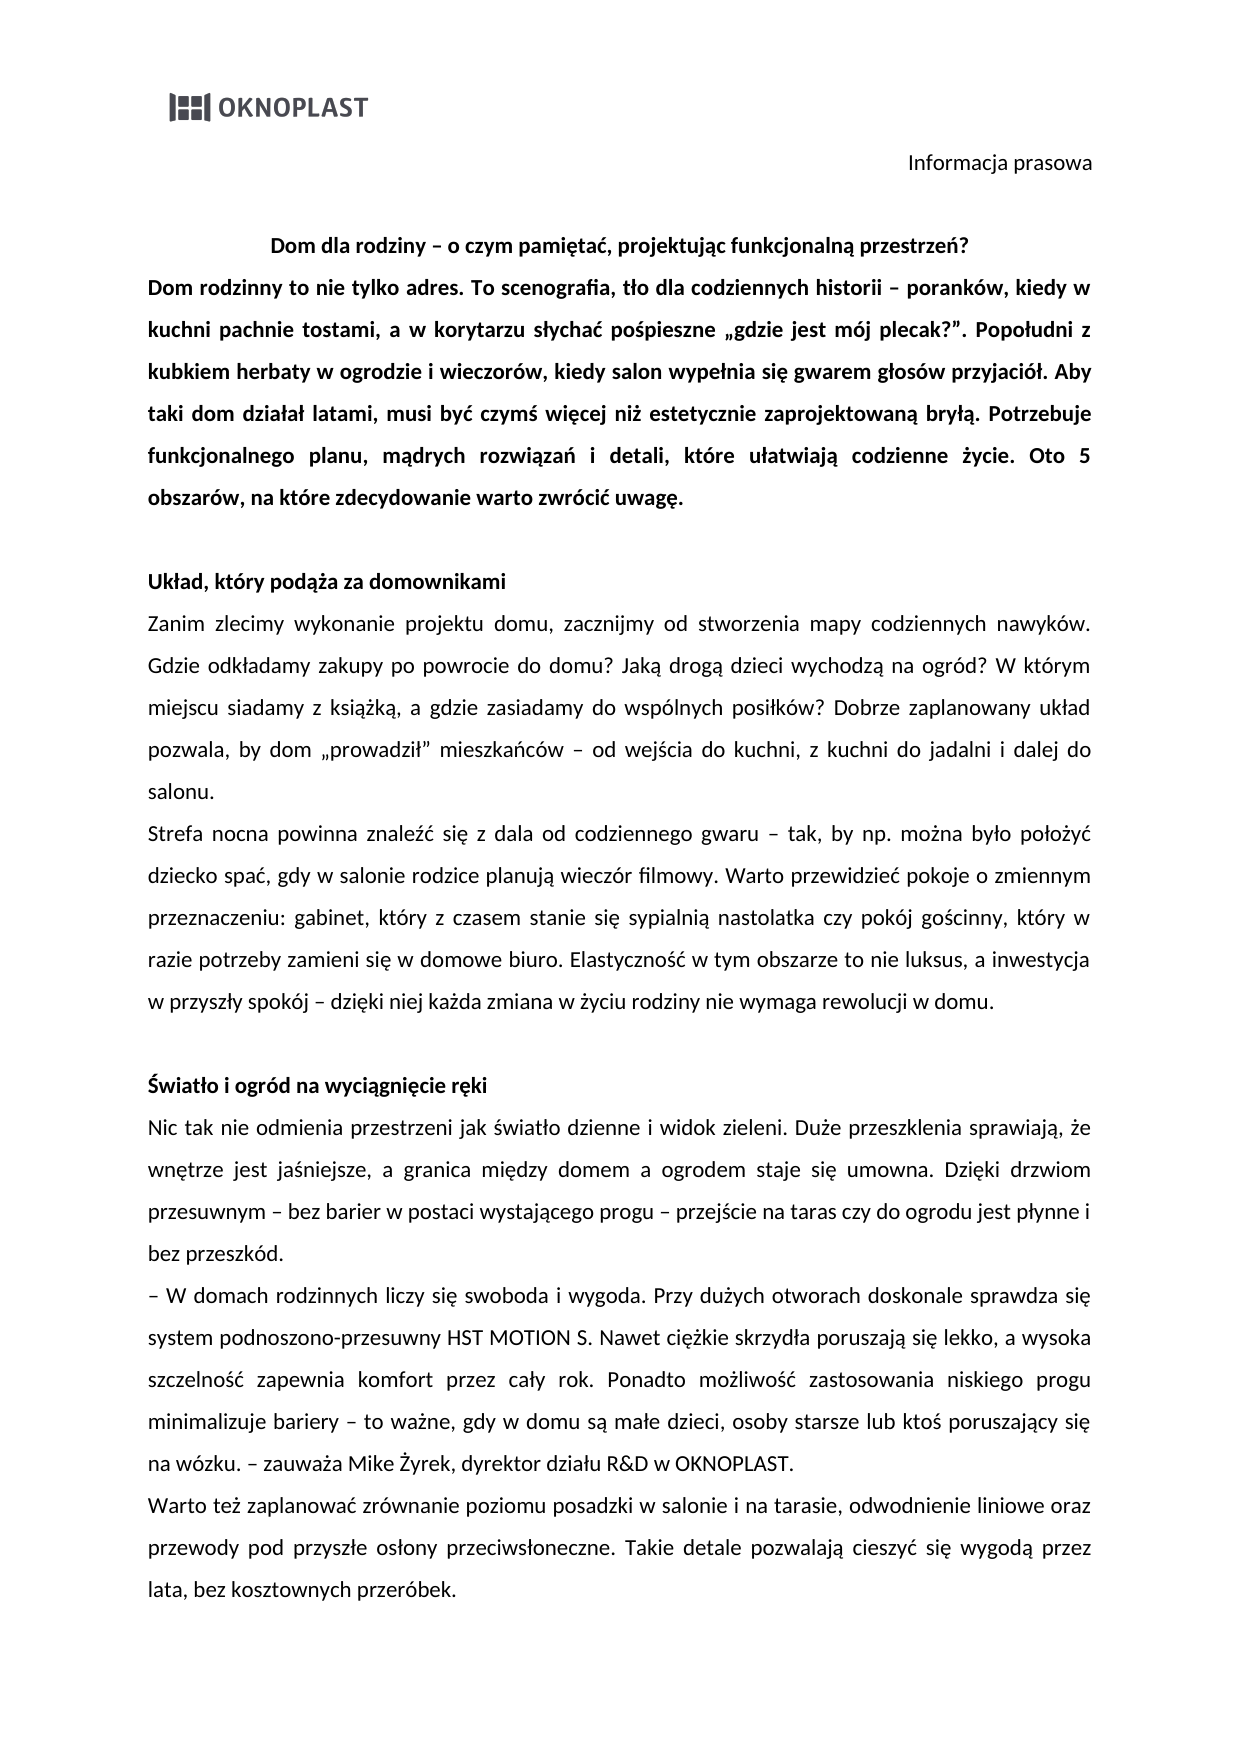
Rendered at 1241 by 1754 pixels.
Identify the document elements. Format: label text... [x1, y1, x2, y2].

text Dom rodzinny to nie tylko adres. To scenografia, tło dla codziennych historii – poranków, kiedy w kuchni pachnie tostami, a w korytarzu słychać pośpieszne „gdzie jest mój plecak?”. Popołudni z kubkiem herbaty w ogrodzie i wieczorów, kiedy salon wypełnia się gwarem głosów przyjaciół. Aby taki dom działał latami, musi być czymś więcej niż estetycznie zaprojektowaną bryłą. Potrzebuje funkcjonalnego planu, mądrych rozwiązań i detali, które ułatwiają codzienne życie. Oto 5 obszarów, na które zdecydowanie warto zwrócić uwagę. [148, 273, 1093, 511]
text Światło i ogród na wyciągnięcie ręki [148, 1071, 1093, 1099]
text Zanim zlecimy wykonanie projektu domu, zacznijmy od stworzenia mapy codziennych nawyków. Gdzie odkładamy zakupy po powrocie do domu? Jaką drogą dzieci wychodzą na ogród? W którym miejscu siadamy z książką, a gdzie zasiadamy do wspólnych posiłków? Dobrze zaplanowany układ pozwala, by dom „prowadził” mieszkańców – od wejścia do kuchni, z kuchni do jadalni i dalej do salonu. [148, 609, 1093, 805]
text Nic tak nie odmienia przestrzeni jak światło dzienne i widok zieleni. Duże przeszklenia sprawiają, że wnętrze jest jaśniejsze, a granica między domem a ogrodem staje się umowna. Dzięki drzwiom przesuwnym – bez barier w postaci wystającego progu – przejście na taras czy do ogrodu jest płynne i bez przeszkód. [148, 1113, 1093, 1267]
picture [147, 73, 388, 139]
text – W domach rodzinnych liczy się swoboda i wygoda. Przy dużych otworach doskonale sprawdza się system podnoszono-przesuwny HST MOTION S. Nawet ciężkie skrzydła poruszają się lekko, a wysoka szczelność zapewnia komfort przez cały rok. Ponadto możliwość zastosowania niskiego progu minimalizuje bariery – to ważne, gdy w domu są małe dzieci, osoby starsze lub ktoś poruszający się na wózku. – zauważa Mike Żyrek, dyrektor działu R&D w OKNOPLAST. [148, 1281, 1093, 1477]
text Układ, który podąża za domownikami [148, 567, 1093, 595]
text Dom dla rodziny – o czym pamiętać, projektując funkcjonalną przestrzeń? [148, 232, 1093, 259]
text Warto też zaplanować zrównanie poziomu posadzki w salonie i na tarasie, odwodnienie liniowe oraz przewody pod przyszłe osłony przeciwsłoneczne. Takie detale pozwalają cieszyć się wygodą przez lata, bez kosztownych przeróbek. [148, 1491, 1093, 1603]
text Strefa nocna powinna znaleźć się z dala od codziennego gwaru – tak, by np. można było położyć dziecko spać, gdy w salonie rodzice planują wieczór filmowy. Warto przewidzieć pokoje o zmiennym przeznaczeniu: gabinet, który z czasem stanie się sypialnią nastolatka czy pokój gościnny, który w razie potrzeby zamieni się w domowe biuro. Elastyczność w tym obszarze to nie luksus, a inwestycja w przyszły spokój – dzięki niej każda zmiana w życiu rodziny nie wymaga rewolucji w domu. [148, 819, 1093, 1015]
text Informacja prasowa [148, 148, 1093, 176]
